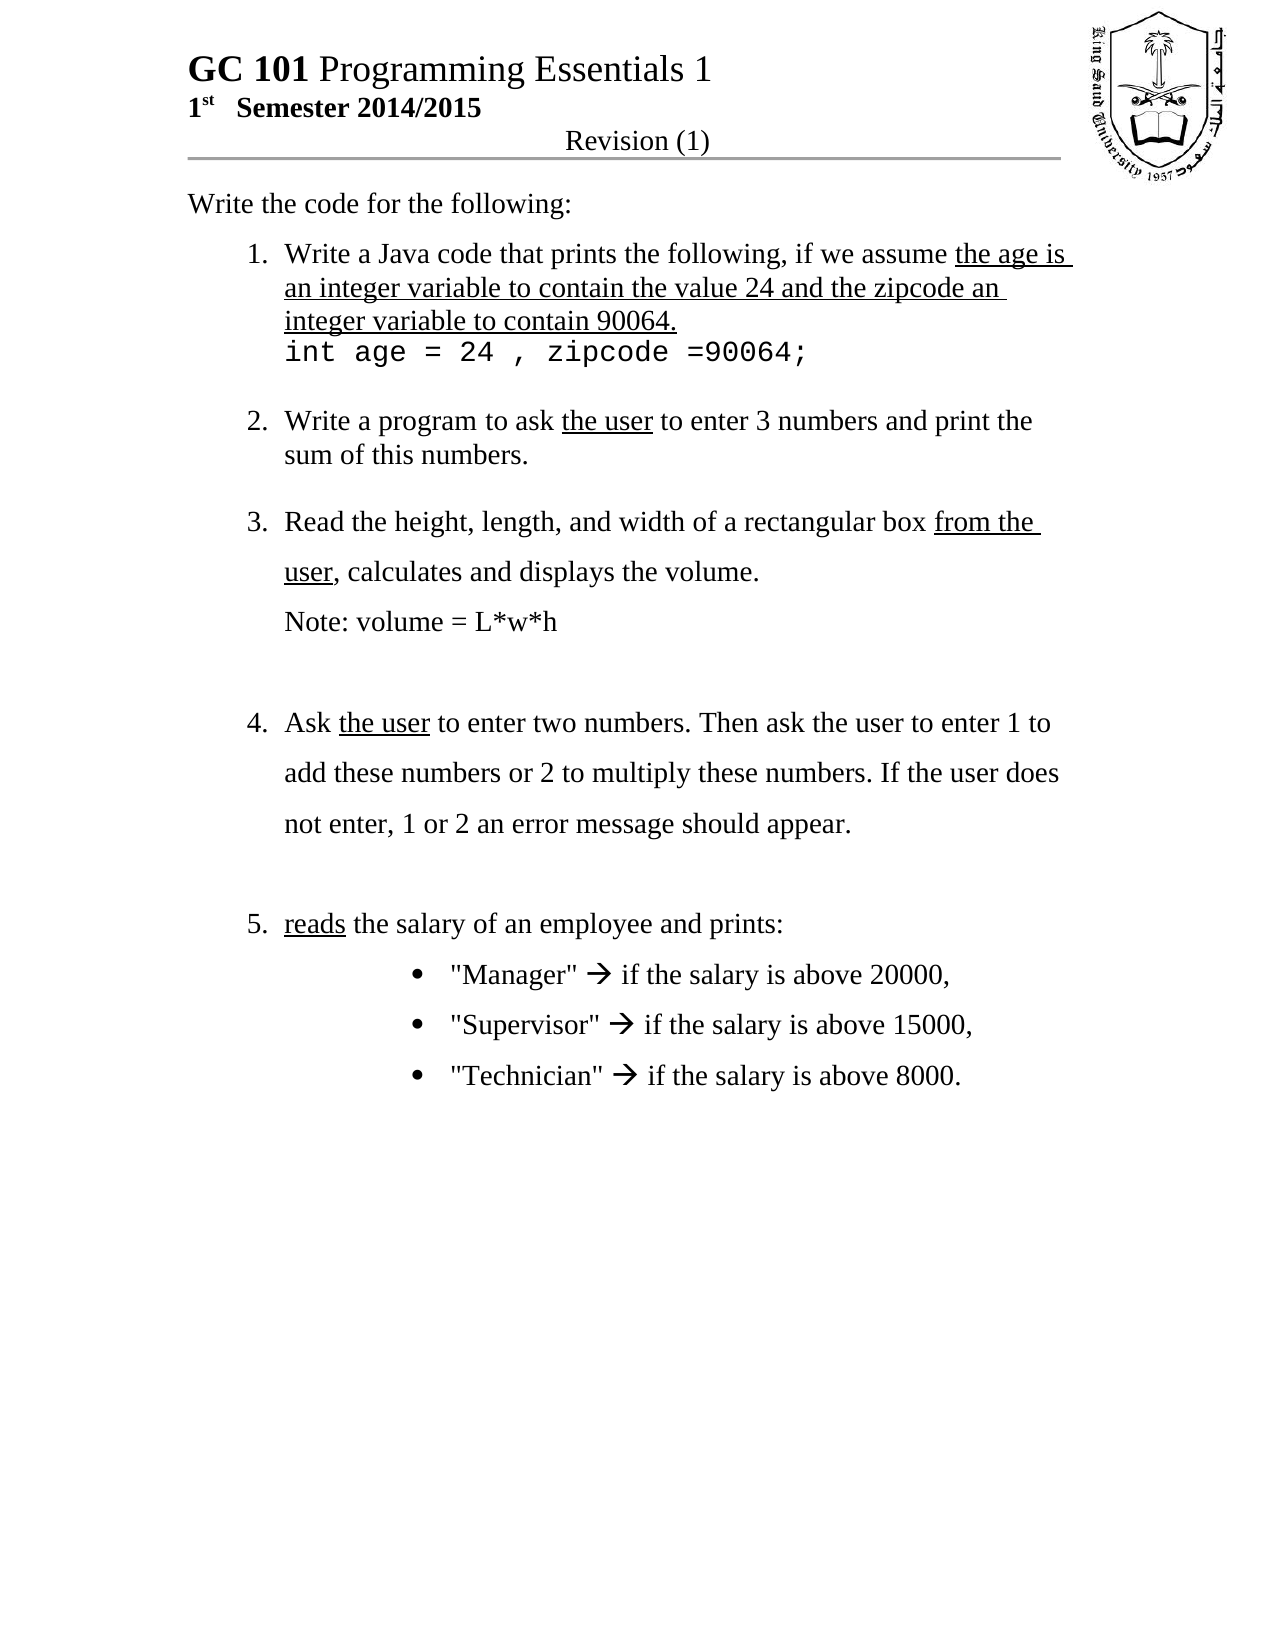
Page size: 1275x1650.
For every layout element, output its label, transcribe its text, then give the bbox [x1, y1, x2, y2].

list Write a Java code that prints the following, if we assume the age is an integer variable to contain the value 24 and the zipcode an integer variable to contain 90064. [247, 236, 1087, 337]
list Note: volume = L*w*h [284, 604, 1087, 638]
list int age = 24 , zipcode =90064; [284, 337, 1087, 370]
list "Manager" if the salary is above 20000, [412, 957, 1087, 990]
list "Supervisor" if the salary is above 15000, [412, 1007, 1087, 1041]
list Read the height, length, and width of a rectangular box from the user, calculates and displays the volume. [247, 504, 1087, 588]
list reads the salary of an employee and prints: [247, 906, 1087, 940]
list Write a program to ask the user to enter 3 numbers and print the sum of this numbers. [247, 403, 1087, 470]
picture [1061, 0, 1255, 191]
list Ask the user to enter two numbers. Then ask the user to enter 1 to add these numbers or 2 to multiply these numbers. If the user does not enter, 1 or 2 an error message should appear. [247, 705, 1087, 839]
text Write the code for the following: [187, 186, 1087, 219]
list "Technician" if the salary is above 8000. [412, 1058, 1087, 1091]
